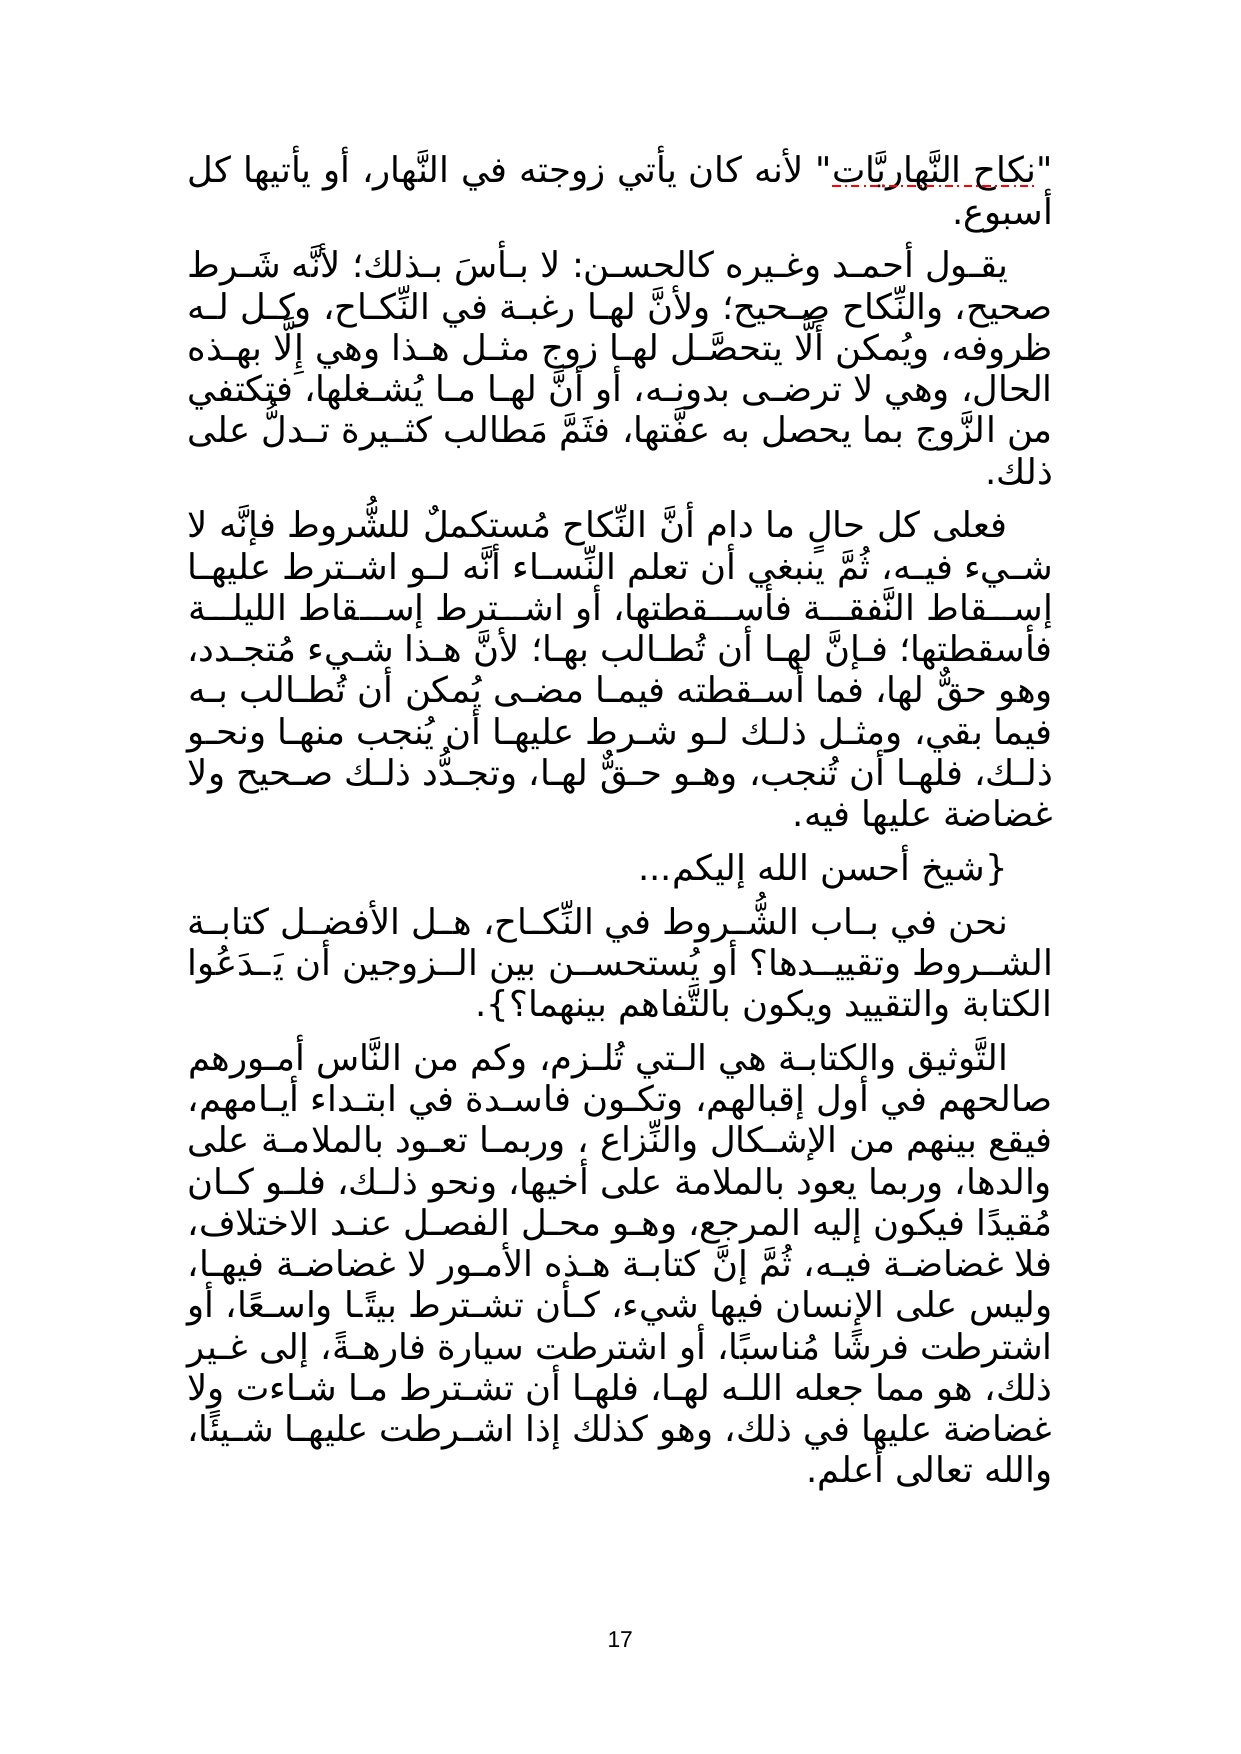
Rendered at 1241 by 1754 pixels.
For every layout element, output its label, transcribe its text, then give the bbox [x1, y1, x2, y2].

text فعلى كل حالٍ ما دام أنَّ النِّكاح مُستكملٌ للشُّروط فإنَّه لا شيء فيه، ثُمَّ ينبغي أن تعلم النِّساء أنَّه لو اشترط عليها إسقاط النَّفقة فأسقطتها، أو اشترط إسقاط الليلة فأسقطتها؛ فإنَّ لها أن تُطالب بها؛ لأنَّ هذا شيء مُتجدد، وهو حقٌّ لها، فما أسقطته فيما مضى يُمكن أن تُطالب به فيما بقي، ومثل ذلك لو شرط عليها أن يُنجب منها ونحو ذلك، فلها أن تُنجب، وهو حقٌّ لها، وتجدُّد ذلك صحيح ولا غضاضة عليها فيه. [187, 505, 1053, 835]
text {شيخ أحسن الله إليكم... [187, 847, 1053, 889]
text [187, 150, 1053, 232]
text يقول أحمد وغيره كالحسن: لا بأسَ بذلك؛ لأنَّه شَرط صحيح، والنِّكاح صحيح؛ ولأنَّ لها رغبة في النِّكاح، وكل له ظروفه، ويُمكن أَلَّا يتحصَّل لها زوج مثل هذا وهي إِلَّا بهذه الحال، وهي لا ترضى بدونه، أو أنَّ لها ما يُشغلها، فتكتفي من الزَّوج بما يحصل به عفَّتها، فثَمَّ مَطالب كثيرة تدلُّ على ذلك. [187, 245, 1053, 492]
text نحن في باب الشُّروط في النِّكاح، هل الأفضل كتابة الشروط وتقييدها؟ أو يُستحسن بين الزوجين أن يَدَعُوا الكتابة والتقييد ويكون بالتَّفاهم بينهما؟}. [187, 901, 1053, 1025]
text التَّوثيق والكتابة هي التي تُلزم، وكم من النَّاس أمورهم صالحهم في أول إقبالهم، وتكون فاسدة في ابتداء أيامهم، فيقع بينهم من الإشكال والنِّزاع ، وربما تعود بالملامة على والدها، وربما يعود بالملامة على أخيها، ونحو ذلك، فلو كان مُقيدًا فيكون إليه المرجع، وهو محل الفصل عند الاختلاف، فلا غضاضة فيه، ثُمَّ إنَّ كتابة هذه الأمور لا غضاضة فيها، وليس على الإنسان فيها شيء، كأن تشترط بيتًا واسعًا، أو اشترطت فرشًا مُناسبًا، أو اشترطت سيارة فارهةً، إلى غير ذلك، هو مما جعله الله لها، فلها أن تشترط ما شاءت ولا غضاضة عليها في ذلك، وهو كذلك إذا اشرطت عليها شيئًا، والله تعالى أعلم. [187, 1037, 1053, 1491]
